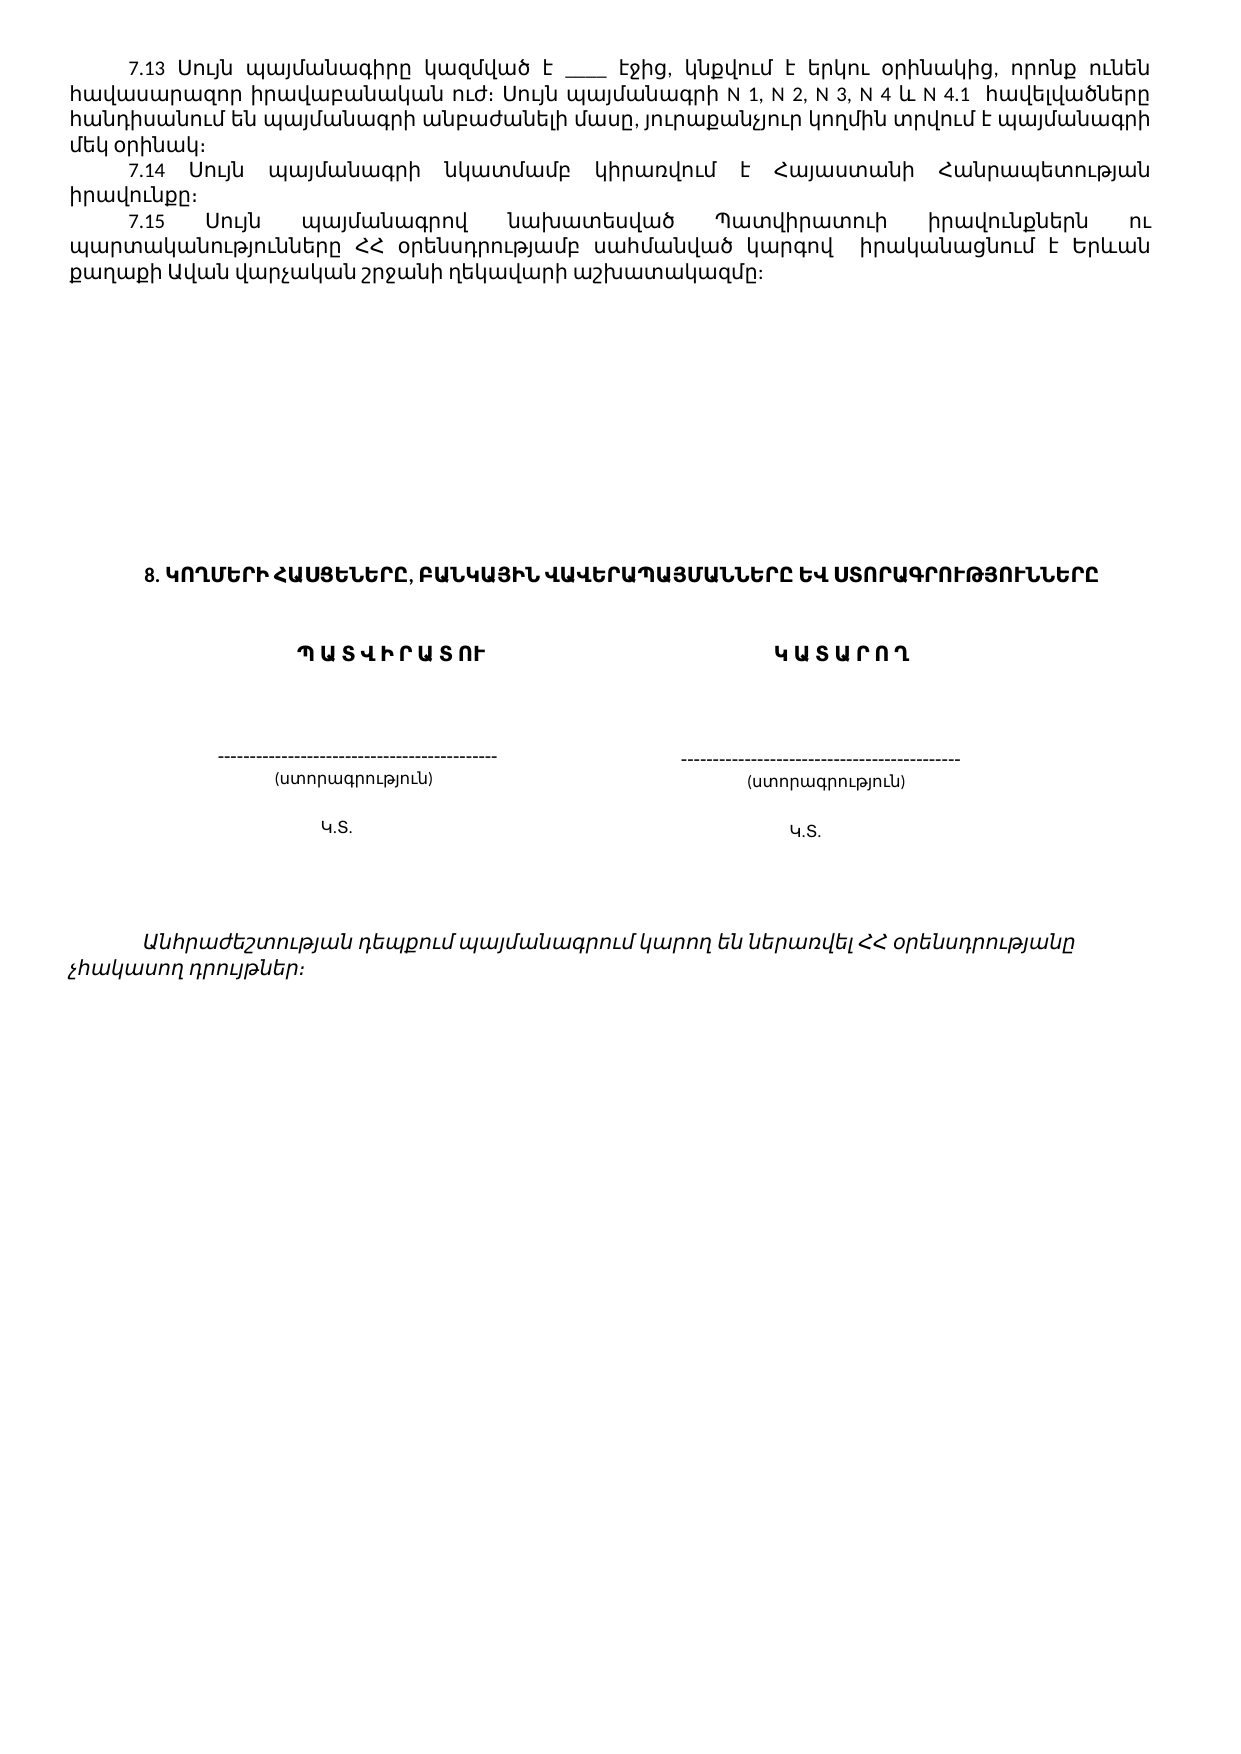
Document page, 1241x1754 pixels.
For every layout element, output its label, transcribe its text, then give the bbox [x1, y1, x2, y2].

table_header Կ Ա Տ Ա Ր Ո Ղ -------------------------------------------- (ստորագրություն) Կ.Տ. [627, 641, 1056, 904]
text 7.13 Սույն պայմանագիրը կազմված է ____ էջից, կնքվում է երկու օրինակից, որոնք ունեն հավասարազոր իրավաբանական ուժ։ Սույն պայմանագրի N 1, N 2, N 3, N 4 և N 4.1 հավելվածները հանդիսանում են պայմանագրի անբաժանելի մասը, յուրաքանչյուր կողմին տրվում է պայմանագրի մեկ օրինակ։ [69, 56, 1152, 157]
text 8. ԿՈՂՄԵՐԻ ՀԱՍՑԵՆԵՐԸ, ԲԱՆԿԱՅԻՆ ՎԱՎԵՐԱՊԱՅՄԱՆՆԵՐԸ ԵՎ ՍՏՈՐԱԳՐՈՒԹՅՈՒՆՆԵՐԸ [69, 562, 1152, 587]
table_header Պ Ա Տ Վ Ի Ր Ա Տ ՈՒ -------------------------------------------- (ստորագրություն) Կ.Տ. [155, 641, 627, 904]
text 7.14 Սույն պայմանագրի նկատմամբ կիրառվում է Հայաստանի Հանրապետության իրավունքը։ [69, 157, 1152, 208]
text 7.15 Սույն պայմանագրով նախատեսված Պատվիրատուի իրավունքներն ու պարտականությունները ՀՀ օրենսդրությամբ սահմանված կարգով իրականացնում է Երևան քաղաքի Ավան վարչական շրջանի ղեկավարի աշխատակազմը: [69, 208, 1152, 284]
text Անհրաժեշտության դեպքում պայմանագրում կարող են ներառվել ՀՀ օրենսդրությանը չհակասող դրույթներ։ [69, 929, 1152, 980]
